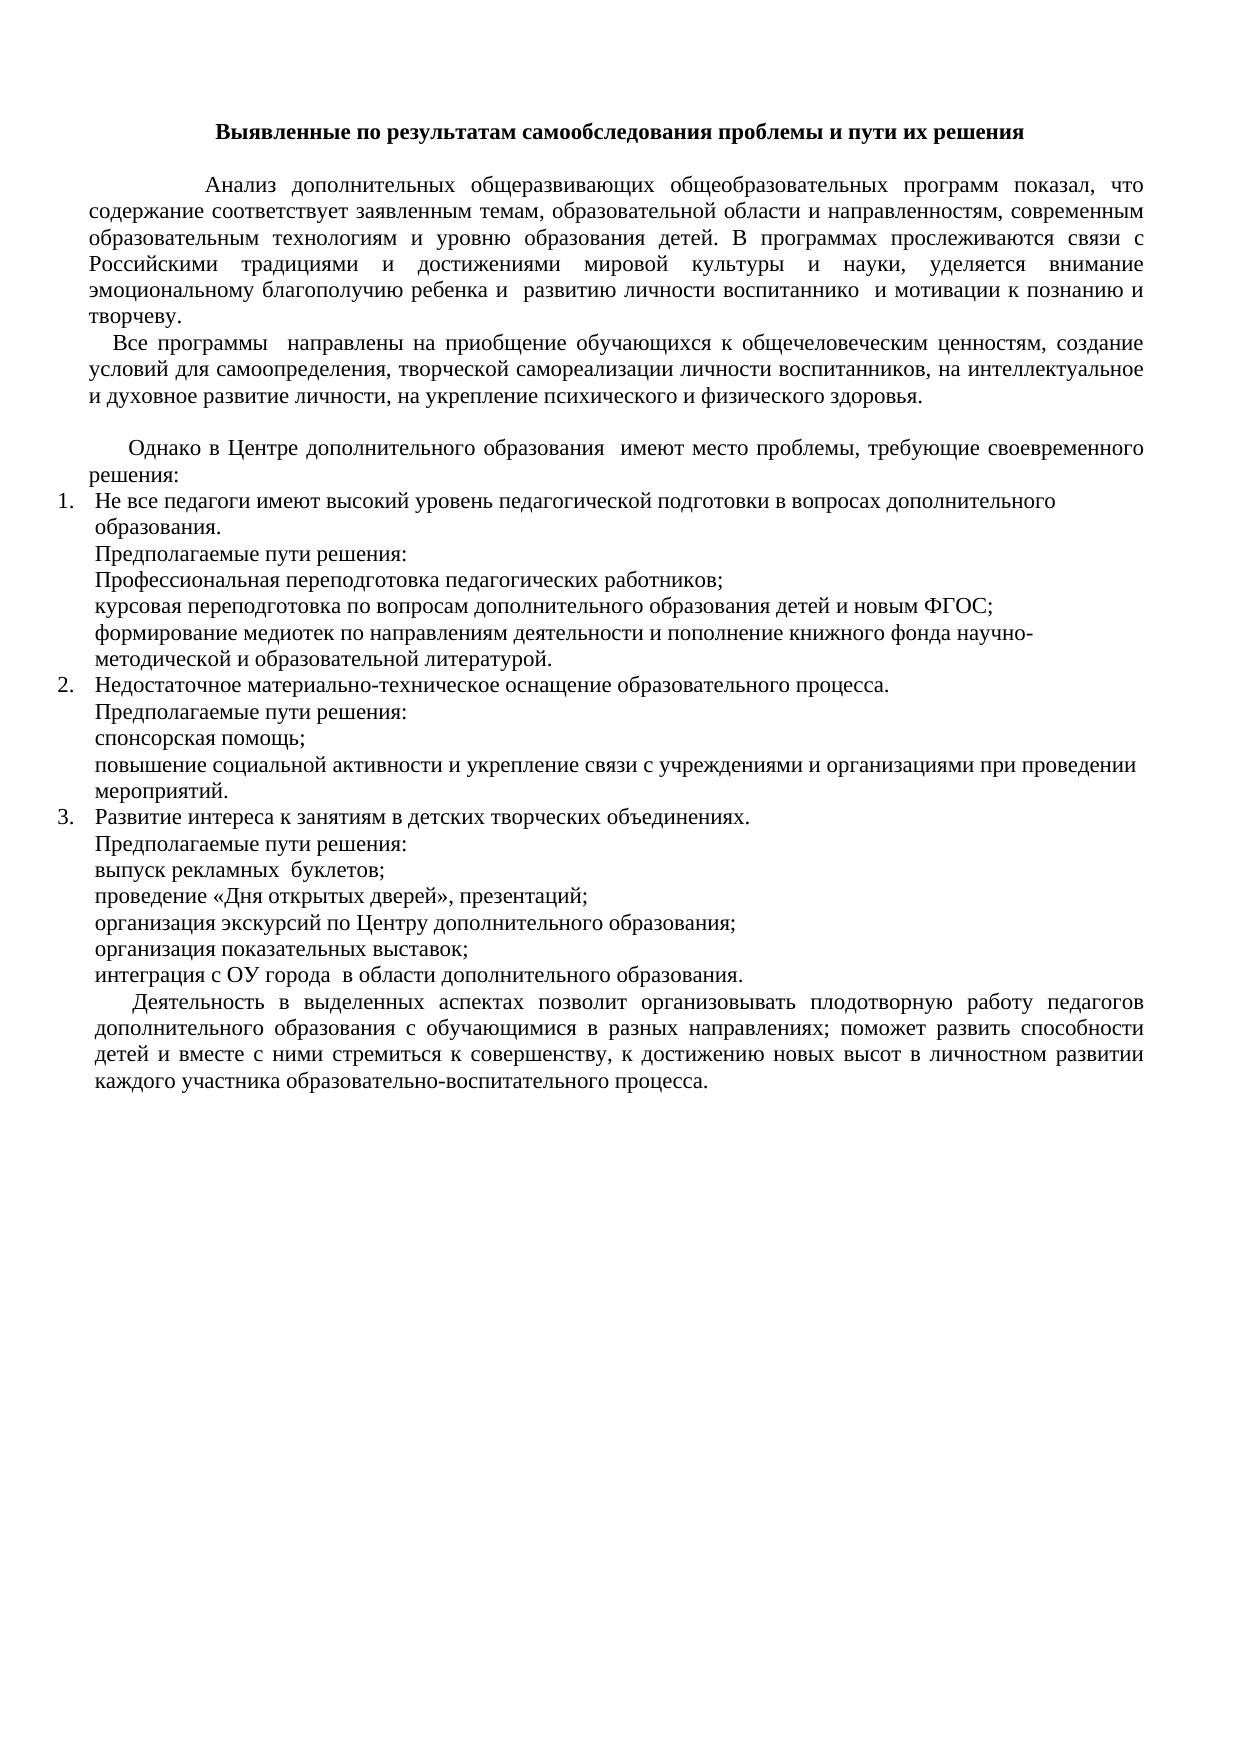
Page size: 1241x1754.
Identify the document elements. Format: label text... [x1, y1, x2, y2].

text проведение «Дня открытых дверей», презентаций; [94, 882, 1146, 909]
list Недостаточное материально-техническое оснащение образовательного процесса. [57, 672, 1146, 698]
list Развитие интереса к занятиям в детских творческих объединениях. [57, 803, 1146, 830]
text курсовая переподготовка по вопросам дополнительного образования детей и новым ФГОС; [94, 592, 1146, 619]
text формирование медиотек по направлениям деятельности и пополнение книжного фонда научно-методической и образовательной литературой. [94, 619, 1146, 672]
text Анализ дополнительных общеразвивающих общеобразовательных программ показал, что содержание соответствует заявленным темам, образовательной области и направленностям, современным образовательным технологиям и уровню образования детей. В программах прослеживаются связи с Российскими традициями и достижениями мировой культуры и науки, уделяется внимание эмоциональному благополучию ребенка и развитию личности воспитаннико и мотивации к познанию и творчеву. [89, 171, 1146, 329]
text Предполагаемые пути решения: [94, 698, 1146, 724]
text Профессиональная переподготовка педагогических работников; [94, 566, 1146, 592]
text Предполагаемые пути решения: [94, 540, 1146, 566]
text спонсорская помощь; [94, 724, 1146, 751]
text организация экскурсий по Центру дополнительного образования; [94, 909, 1146, 935]
text Все программы направлены на приобщение обучающихся к общечеловеческим ценностям, создание условий для самоопределения, творческой самореализации личности воспитанников, на интеллектуальное и духовное развитие личности, на укрепление психического и физического здоровья. [89, 329, 1146, 408]
list Не все педагоги имеют высокий уровень педагогической подготовки в вопросах дополнительного образования. [57, 487, 1146, 540]
text Выявленные по результатам самообследования проблемы и пути их решения [94, 118, 1146, 144]
text организация показательных выставок; [94, 935, 1146, 961]
text Предполагаемые пути решения: [94, 830, 1146, 856]
text выпуск рекламных буклетов; [94, 856, 1146, 882]
text Деятельность в выделенных аспектах позволит организовывать плодотворную работу педагогов дополнительного образования с обучающимися в разных направлениях; поможет развить способности детей и вместе с ними стремиться к совершенству, к достижению новых высот в личностном развитии каждого участника образовательно-воспитательного процесса. [94, 988, 1146, 1093]
text интеграция с ОУ города в области дополнительного образования. [94, 961, 1146, 988]
text повышение социальной активности и укрепление связи с учреждениями и организациями при проведении мероприятий. [94, 751, 1146, 803]
text Однако в Центре дополнительного образования имеют место проблемы, требующие своевременного решения: [89, 434, 1146, 487]
